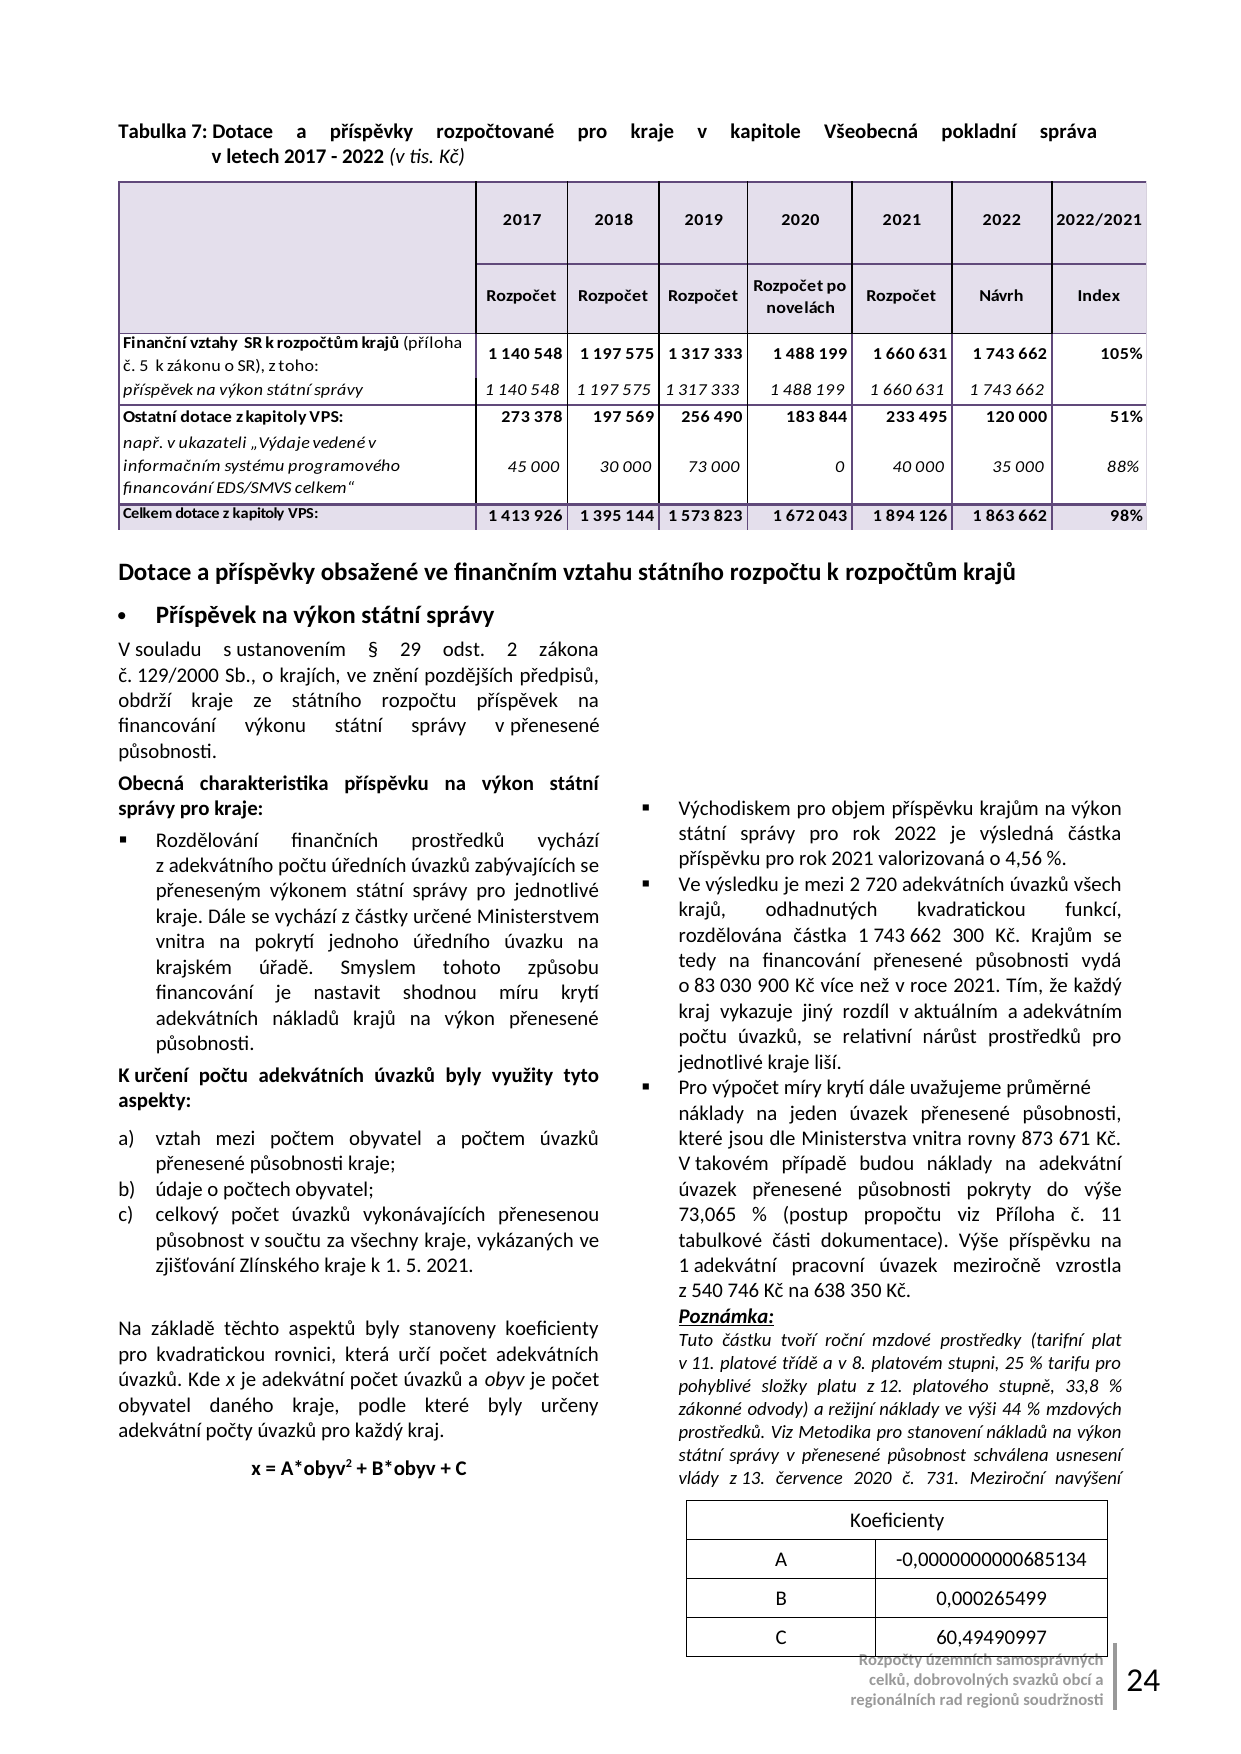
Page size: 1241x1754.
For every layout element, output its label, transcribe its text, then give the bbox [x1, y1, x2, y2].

table_cell -0,0000000000685134 [876, 1540, 1107, 1578]
text K určení počtu adekvátních úvazků byly využity tyto aspekty: [118, 1062, 599, 1113]
list Příspěvek na výkon státní správy [118, 599, 1122, 630]
table_cell A [687, 1540, 875, 1578]
list údaje o počtech obyvatel; [118, 1176, 599, 1201]
text Na základě těchto aspektů byly stanoveny koeficienty pro kvadratickou rovnici, která určí počet adekvátních úvazků. Kde x je adekvátní počet úvazků a obyv je počet obyvatel daného kraje, podle které byly určeny adekvátní počty úvazků pro každý kraj. [118, 1316, 599, 1443]
table_header Koeficienty [687, 1501, 1107, 1539]
table_cell B [687, 1579, 875, 1617]
table_cell 60,49490997 [876, 1618, 1107, 1656]
text x = A*obyv2 + B*obyv + C [118, 1455, 599, 1481]
list celkový počet úvazků vykonávajících přenesenou působnost v součtu za všechny kraje, vykázaných ve zjišťování Zlínského kraje k 1. 5. 2021. [118, 1201, 599, 1278]
list Ve výsledku je mezi 2 720 adekvátních úvazků všech krajů, odhadnutých kvadratickou funkcí, rozdělována částka 1 743 662 300 Kč. Krajům se tedy na financování přenesené působnosti vydá o 83 030 900 Kč více než v roce 2021. Tím, že každý kraj vykazuje jiný rozdíl v aktuálním a adekvátním počtu úvazků, se relativní nárůst prostředků pro jednotlivé kraje liší. [641, 871, 1122, 1074]
list Poznámka: [678, 1303, 1122, 1328]
text V souladu s ustanovením § 29 odst. 2 zákona č. 129/2000 Sb., o krajích, ve znění pozdějších předpisů, obdrží kraje ze státního rozpočtu příspěvek na financování výkonu státní správy v přenesené působnosti. [118, 636, 599, 763]
table_cell 0,000265499 [876, 1579, 1107, 1617]
list Rozdělování finančních prostředků vychází z adekvátního počtu úředních úvazků zabývajících se přeneseným výkonem státní správy pro jednotlivé kraje. Dále se vychází z částky určené Ministerstvem vnitra na pokrytí jednoho úředního úvazku na krajském úřadě. Smyslem tohoto způsobu financování je nastavit shodnou míru krytí adekvátních nákladů krajů na výkon přenesené působnosti. [118, 827, 599, 1056]
text Obecná charakteristika příspěvku na výkon státní správy pro kraje: [118, 770, 599, 821]
list Pro výpočet míry krytí dále uvažujeme průměrné náklady na jeden úvazek přenesené působnosti, které jsou dle Ministerstva vnitra rovny 873 671 Kč. V takovém případě budou náklady na adekvátní úvazek přenesené působnosti pokryty do výše 73,065 % (postup propočtu viz Příloha č. 11 tabulkové části dokumentace). Výše příspěvku na 1 adekvátní pracovní úvazek meziročně vzrostla z 540 746 Kč na 638 350 Kč. [641, 1074, 1122, 1303]
list Východiskem pro objem příspěvku krajům na výkon státní správy pro rok 2022 je výsledná částka příspěvku pro rok 2021 valorizovaná o 4,56 %. [641, 795, 1122, 871]
table_cell C [687, 1618, 875, 1656]
text Tabulka 7: Dotace a příspěvky rozpočtované pro kraje v kapitole Všeobecná pokladní správa v letech 2017 - 2022 (v tis. Kč) [118, 118, 1122, 169]
text Dotace a příspěvky obsažené ve finančním vztahu státního rozpočtu k rozpočtům krajů [118, 557, 1122, 587]
list vztah mezi počtem obyvatel a počtem úvazků přenesené působnosti kraje; [118, 1125, 599, 1176]
